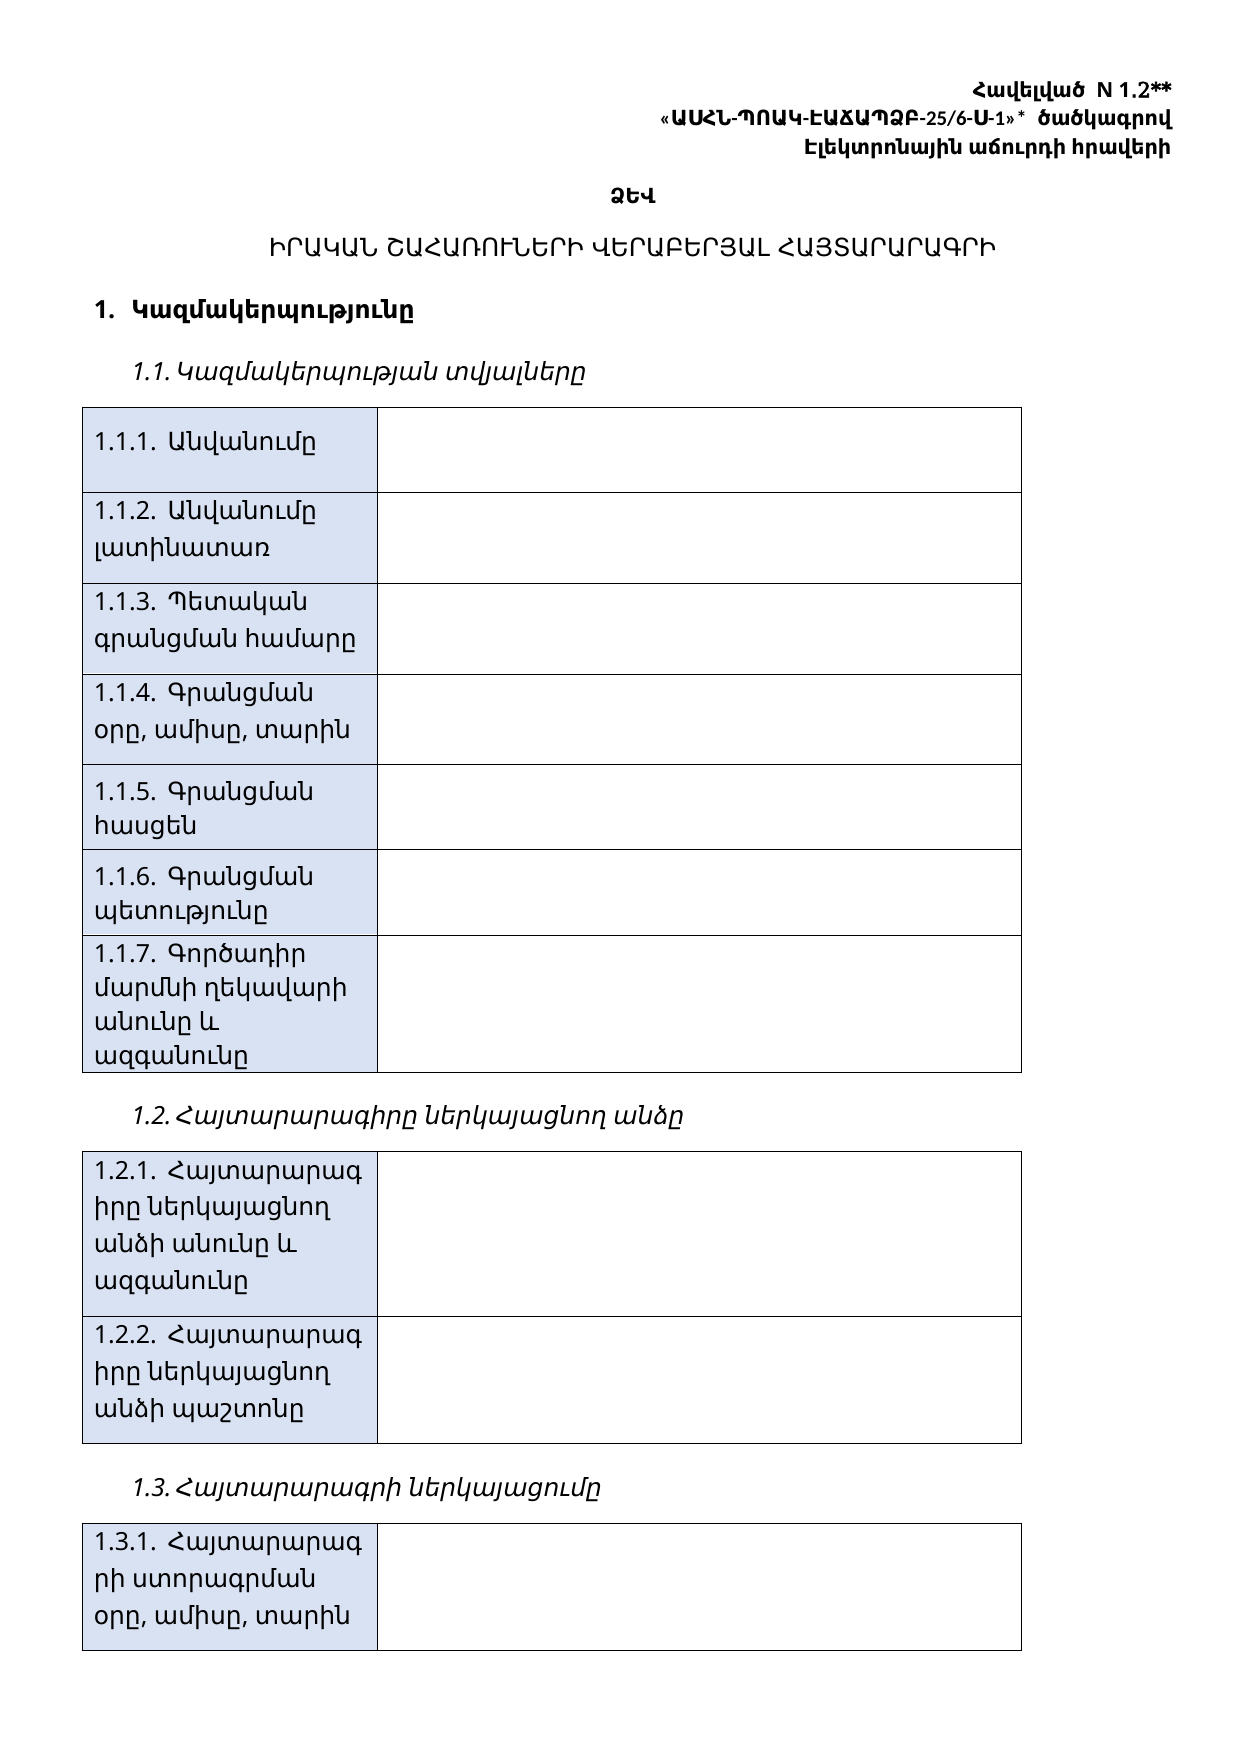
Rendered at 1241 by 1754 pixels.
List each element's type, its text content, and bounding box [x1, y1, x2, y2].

table_cell Պետական գրանցման համարը [83, 584, 377, 673]
text Հավելված N 1․2** [94, 75, 1171, 103]
list Կազմակերպության տվյալները [131, 353, 1171, 387]
table_cell Գրանցման օրը, ամիսը, տարին [83, 675, 377, 764]
list Կազմակերպությունը [94, 291, 1171, 326]
table_header Անվանումը [83, 408, 377, 492]
table_cell Գործադիր մարմնի ղեկավարի անունը և ազգանունը [83, 936, 377, 1072]
table_cell [378, 936, 1021, 1072]
list Հայտարարագրի ներկայացումը [131, 1469, 1171, 1503]
table_cell [378, 584, 1021, 673]
table_header [378, 408, 1021, 492]
table_cell Գրանցման հասցեն [83, 765, 377, 849]
table_cell Անվանումը լատինատառ [83, 493, 377, 583]
table_header [378, 1152, 1021, 1316]
table_cell [378, 1317, 1021, 1443]
text Էլեկտրոնային աճուրդի հրավերի [94, 132, 1171, 160]
table_cell [378, 765, 1021, 849]
table_cell Հայտարարագիրը ներկայացնող անձի պաշտոնը [83, 1317, 377, 1443]
table_header [378, 1524, 1021, 1650]
table_cell [378, 850, 1021, 934]
table_cell Գրանցման պետությունը [83, 850, 377, 934]
list Հայտարարագիրը ներկայացնող անձը [131, 1098, 1171, 1132]
table_cell [378, 493, 1021, 583]
text ԻՐԱԿԱՆ ՇԱՀԱՌՈՒՆԵՐԻ ՎԵՐԱԲԵՐՅԱԼ ՀԱՅՏԱՐԱՐԱԳՐԻ [94, 233, 1171, 262]
text «ԱՍՀՆ-ՊՈԱԿ-ԷԱՃԱՊՁԲ-25/6-Ս-1»* ծածկագրով [94, 103, 1171, 132]
table_cell [378, 675, 1021, 764]
table_header Հայտարարագրի ստորագրման օրը, ամիսը, տարին [83, 1524, 377, 1650]
text ՁԵՎ [94, 184, 1171, 209]
table_header Հայտարարագիրը ներկայացնող անձի անունը և ազգանունը [83, 1152, 377, 1316]
